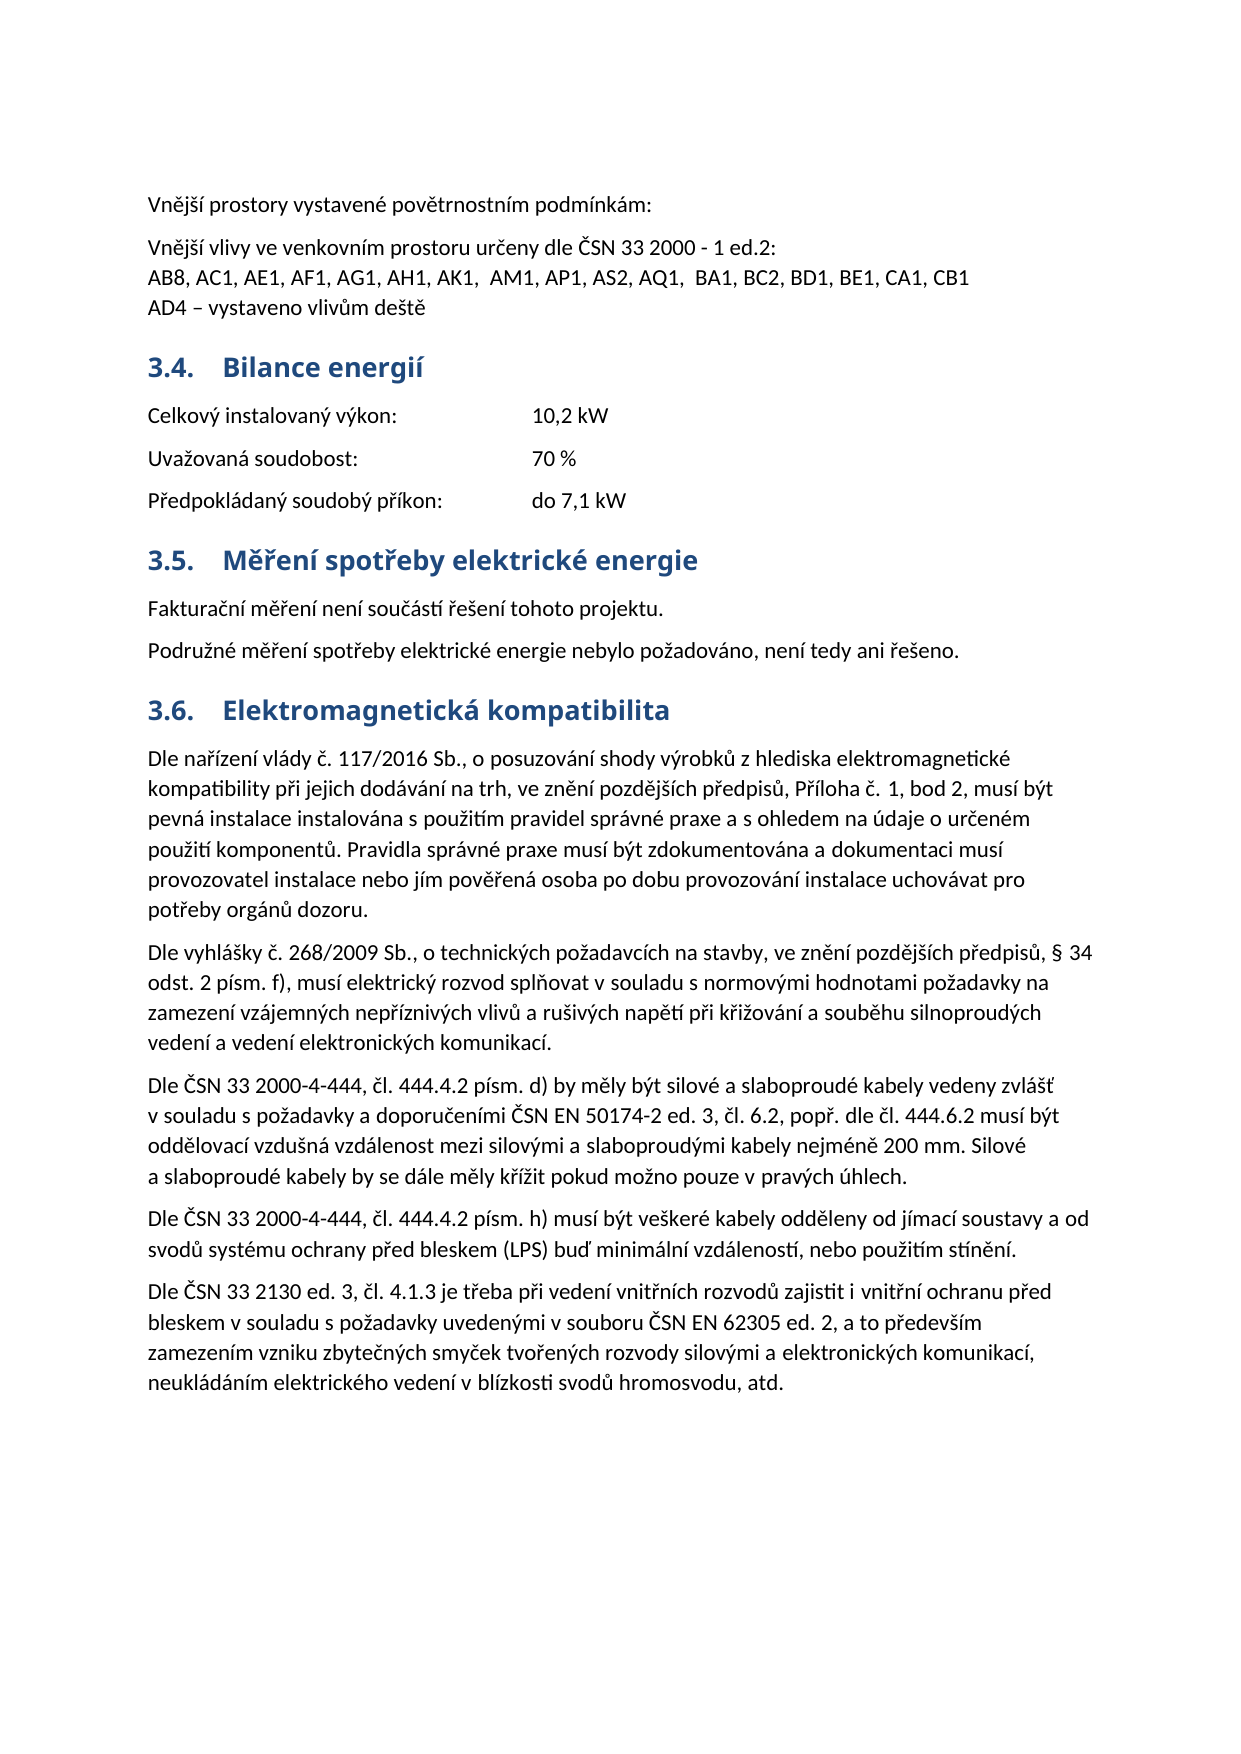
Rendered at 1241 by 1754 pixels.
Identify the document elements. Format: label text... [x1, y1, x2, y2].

text Celkový instalovaný výkon: 10,2 kW [148, 401, 1092, 429]
text AD4 – vystaveno vlivům deště [148, 293, 1092, 322]
text Dle vyhlášky č. 268/2009 Sb., o technických požadavcích na stavby, ve znění pozdějších předpisů, § 34 odst. 2 písm. f), musí elektrický rozvod splňovat v souladu s normovými hodnotami požadavky na zamezení vzájemných nepříznivých vlivů a rušivých napětí při křižování a souběhu silnoproudých vedení a vedení elektronických komunikací. [148, 938, 1092, 1057]
text Uvažovaná soudobost: 70 % [148, 444, 1092, 472]
text Fakturační měření není součástí řešení tohoto projektu. [148, 594, 1092, 622]
text Dle ČSN 33 2000-4-444, čl. 444.4.2 písm. d) by měly být silové a slaboproudé kabely vedeny zvlášť v souladu s požadavky a doporučeními ČSN EN 50174-2 ed. 3, čl. 6.2, popř. dle čl. 444.6.2 musí být oddělovací vzdušná vzdálenost mezi silovými a slaboproudými kabely nejméně 200 mm. Silové a slaboproudé kabely by se dále měly křížit pokud možno pouze v pravých úhlech. [148, 1071, 1092, 1190]
text AB8, AC1, AE1, AF1, AG1, AH1, AK1, AM1, AP1, AS2, AQ1, BA1, BC2, BD1, BE1, CA1, CB1 [148, 263, 1092, 291]
text Dle ČSN 33 2000-4-444, čl. 444.4.2 písm. h) musí být veškeré kabely odděleny od jímací soustavy a od svodů systému ochrany před bleskem (LPS) buď minimální vzdáleností, nebo použitím stínění. [148, 1204, 1092, 1263]
text Vnější vlivy ve venkovním prostoru určeny dle ČSN 33 2000 - 1 ed.2: [148, 233, 1092, 261]
text Vnější prostory vystavené povětrnostním podmínkám: [148, 190, 1092, 218]
text Podružné měření spotřeby elektrické energie nebylo požadováno, není tedy ani řešeno. [148, 637, 1092, 665]
subtitle Bilance energií [148, 349, 1092, 386]
text Dle nařízení vlády č. 117/2016 Sb., o posuzování shody výrobků z hlediska elektromagnetické kompatibility při jejich dodávání na trh, ve znění pozdějších předpisů, Příloha č. 1, bod 2, musí být pevná instalace instalována s použitím pravidel správné praxe a s ohledem na údaje o určeném použití komponentů. Pravidla správné praxe musí být zdokumentována a dokumentaci musí provozovatel instalace nebo jím pověřená osoba po dobu provozování instalace uchovávat pro potřeby orgánů dozoru. [148, 744, 1092, 923]
subtitle Elektromagnetická kompatibilita [148, 692, 1092, 729]
subtitle Měření spotřeby elektrické energie [148, 542, 1092, 578]
text Předpokládaný soudobý příkon: do 7,1 kW [148, 486, 1092, 514]
text Dle ČSN 33 2130 ed. 3, čl. 4.1.3 je třeba při vedení vnitřních rozvodů zajistit i vnitřní ochranu před bleskem v souladu s požadavky uvedenými v souboru ČSN EN 62305 ed. 2, a to především zamezením vzniku zbytečných smyček tvořených rozvody silovými a elektronických komunikací, neukládáním elektrického vedení v blízkosti svodů hromosvodu, atd. [148, 1277, 1092, 1396]
